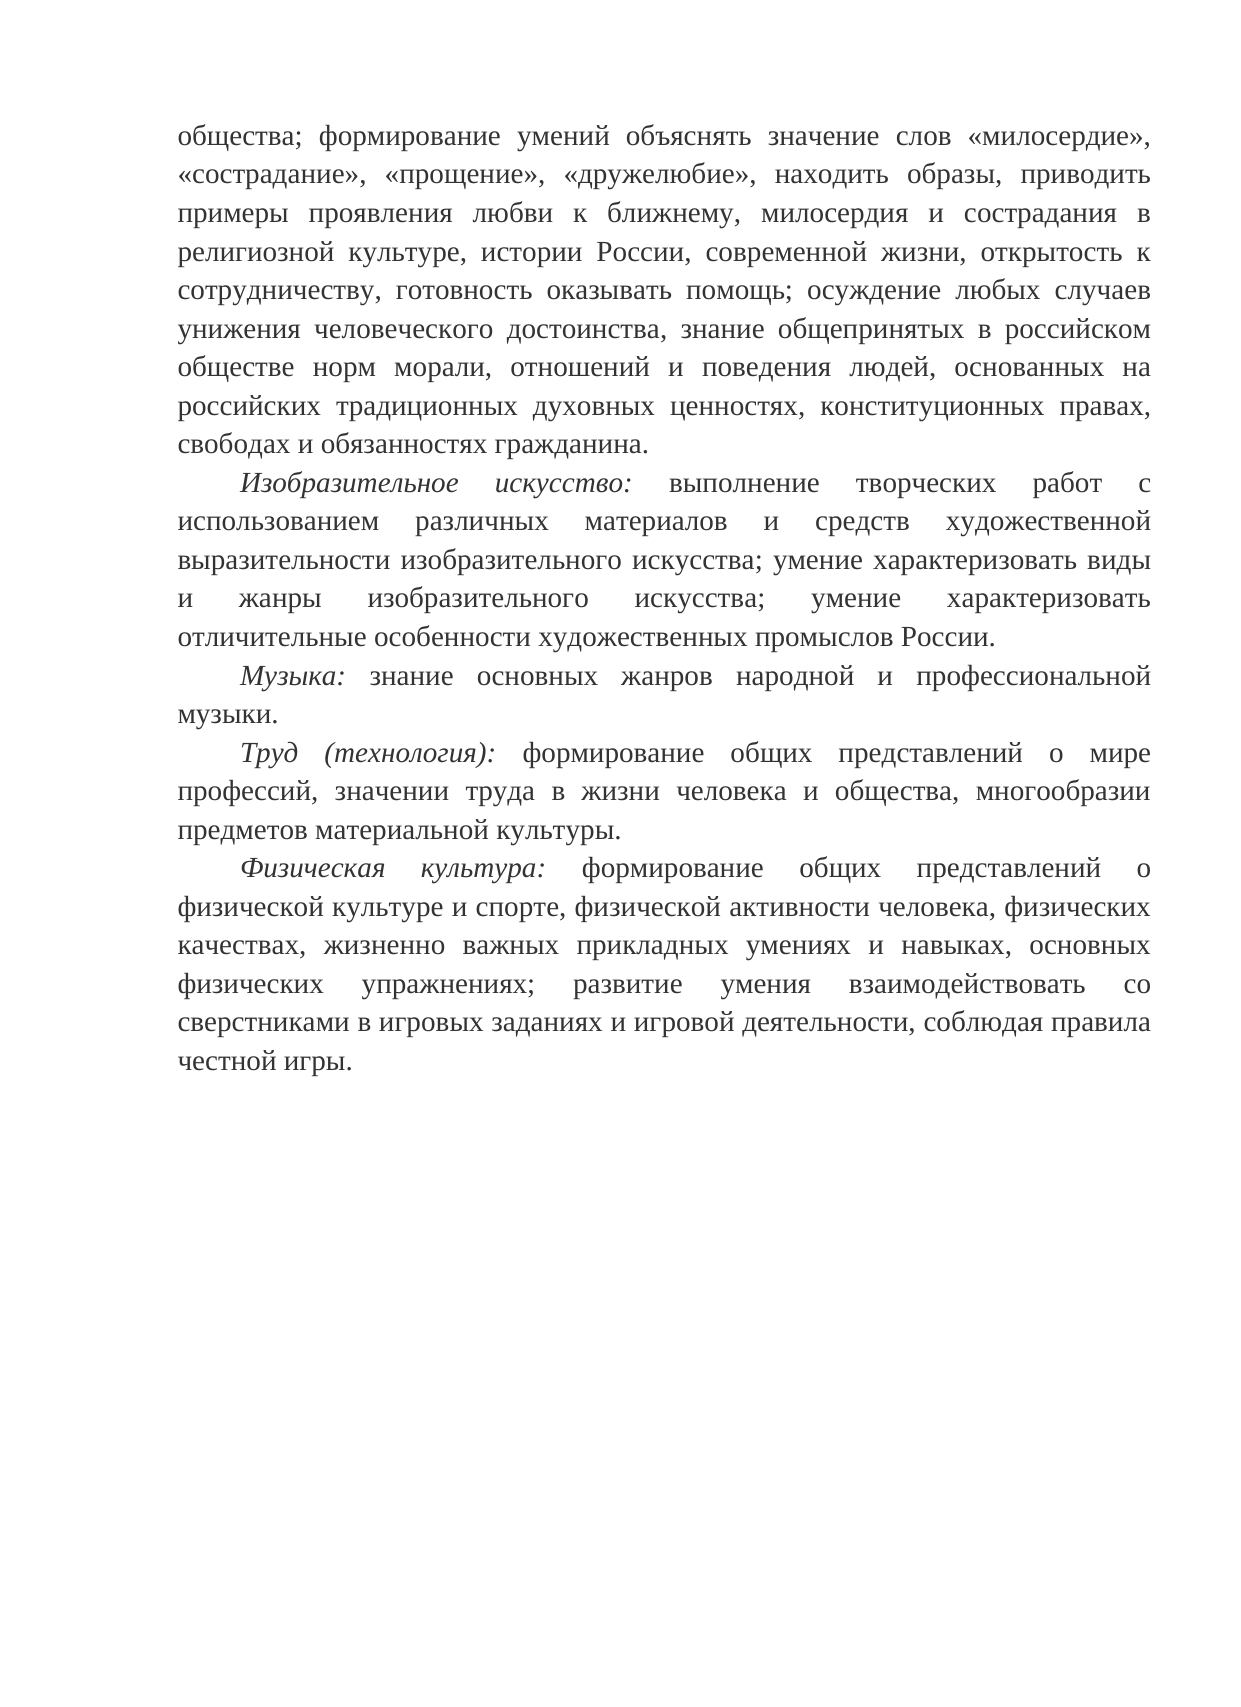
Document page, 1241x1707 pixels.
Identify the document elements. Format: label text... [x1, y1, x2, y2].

text Труд (технология): формирование общих представлений о мире профессий, значении труда в жизни человека и общества, многообразии предметов материальной культуры. [177, 735, 1152, 845]
text Физическая культура: формирование общих представлений о физической культуре и спорте, физической активности человека, физических качествах, жизненно важных прикладных умениях и навыках, основных физических упражнениях; развитие умения взаимодействовать со сверстниками в игровых заданиях и игровой деятельности, соблюдая правила честной игры. [177, 850, 1152, 1077]
text Изобразительное искусство: выполнение творческих работ с использованием различных материалов и средств художественной выразительности изобразительного искусства; умение характеризовать виды и жанры изобразительного искусства; умение характеризовать отличительные особенности художественных промыслов России. [177, 465, 1152, 653]
text Музыка: знание основных жанров народной и профессиональной музыки. [177, 658, 1152, 730]
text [177, 118, 1152, 460]
